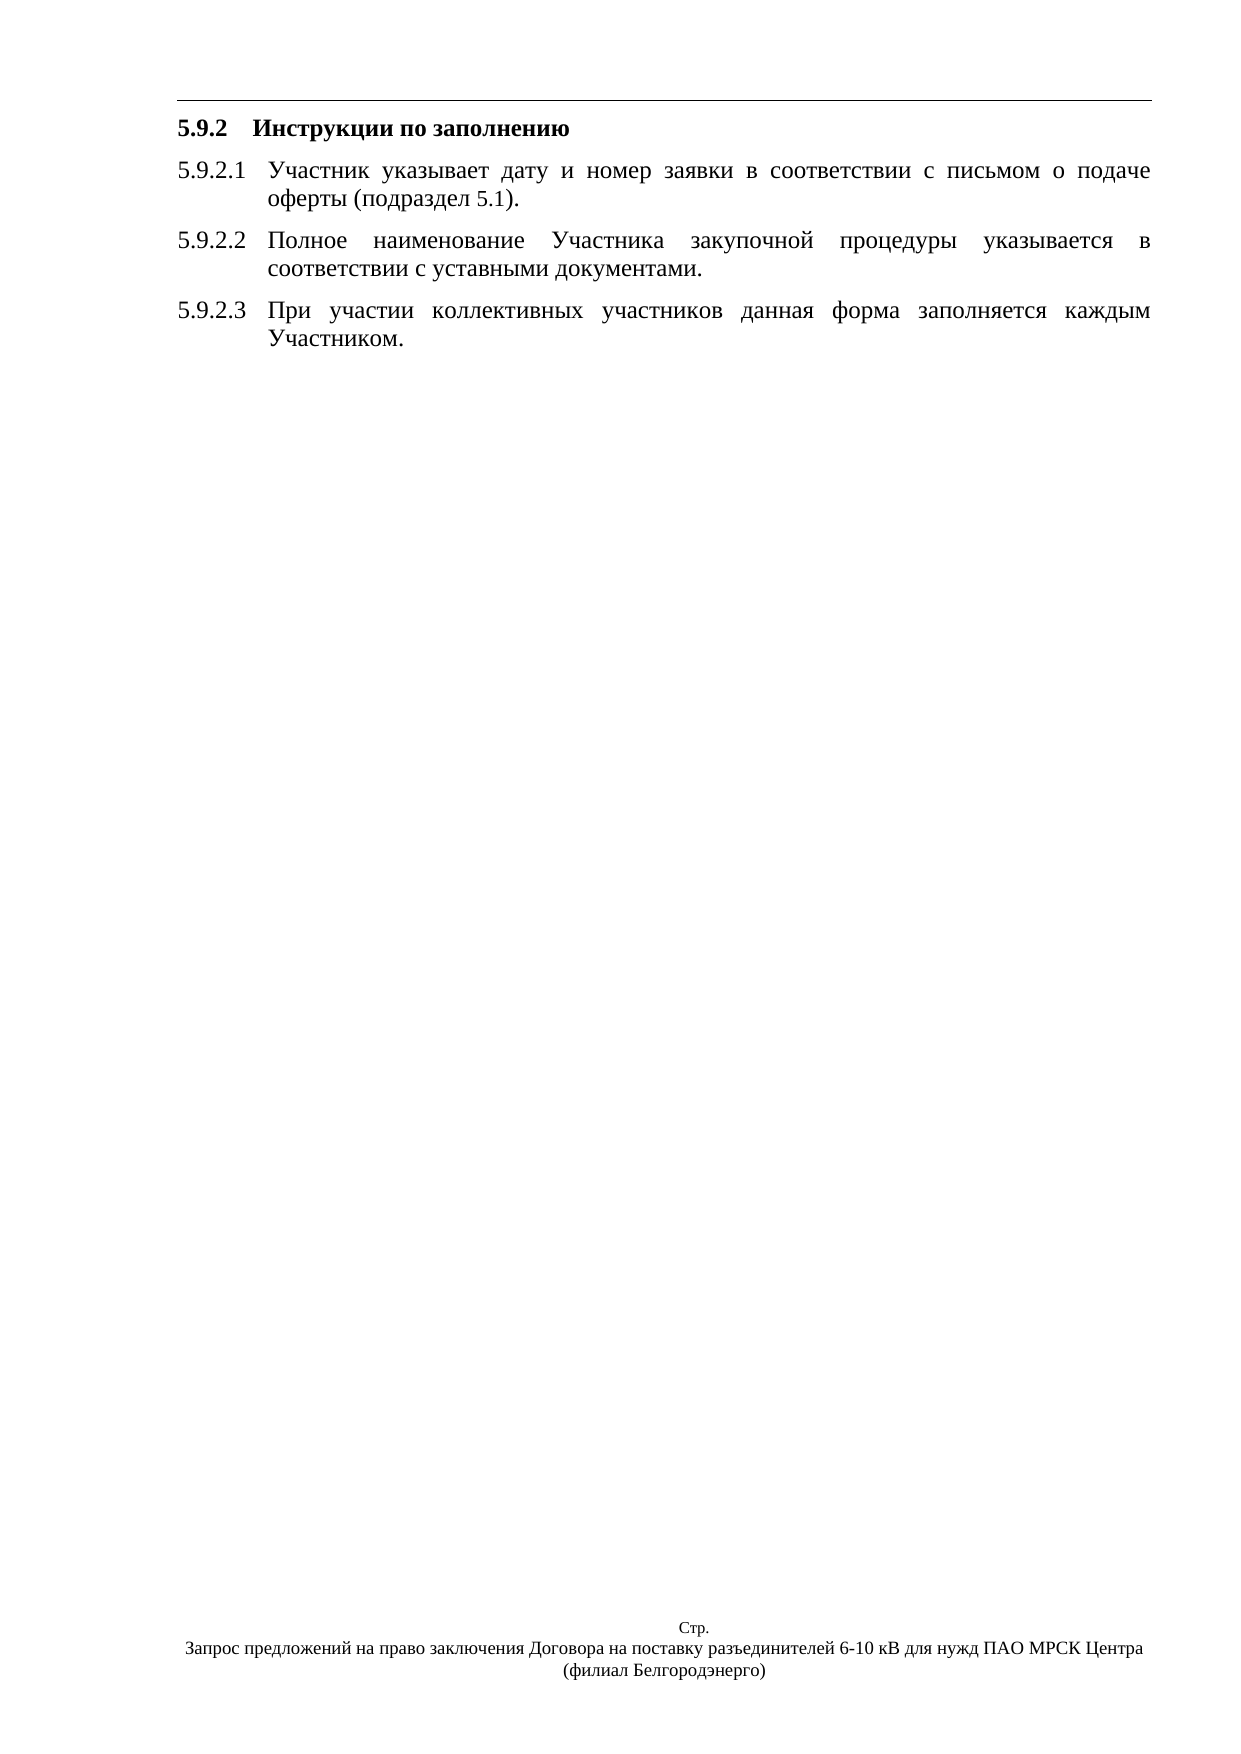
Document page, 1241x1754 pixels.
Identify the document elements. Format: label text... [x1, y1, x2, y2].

subtitle Инструкции по заполнению [177, 113, 1152, 142]
list При участии коллективных участников данная форма заполняется каждым Участником. [177, 295, 1152, 352]
list Полное наименование Участника закупочной процедуры указывается в соответствии с уставными документами. [177, 225, 1152, 282]
list Участник указывает дату и номер заявки в соответствии с письмом о подаче оферты (подраздел 5.1). [177, 155, 1152, 212]
